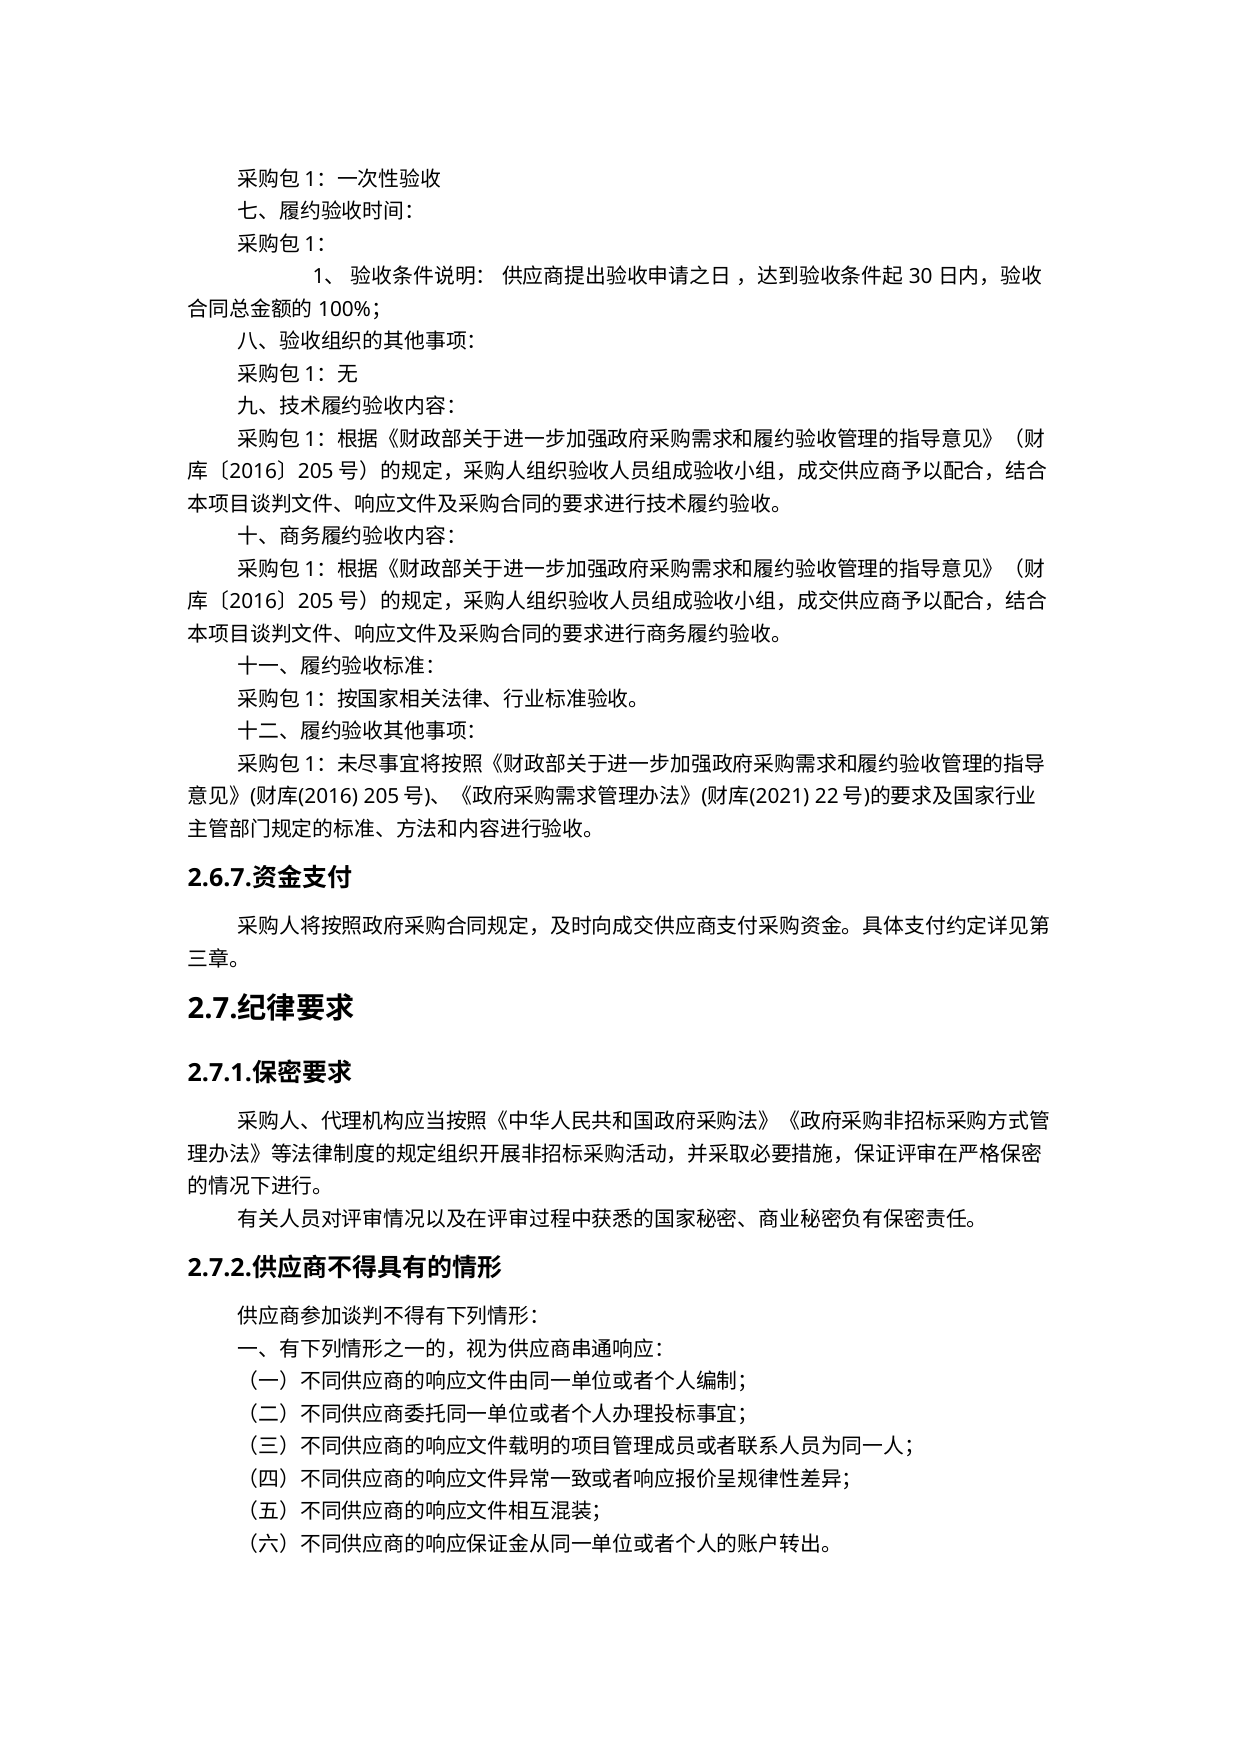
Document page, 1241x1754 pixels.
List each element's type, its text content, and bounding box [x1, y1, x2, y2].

text 有关人员对评审情况以及在评审过程中获悉的国家秘密、商业秘密负有保密责任。 [187, 1202, 1053, 1234]
text 1、 验收条件说明： 供应商提出验收申请之日 ，达到验收条件起 30 日内，验收合同总金额的 100%； [187, 259, 1053, 324]
text 2.6.7.资金支付 [187, 844, 1053, 909]
text 2.7.纪律要求 [187, 974, 1053, 1039]
text 采购包1：未尽事宜将按照《财政部关于进一步加强政府采购需求和履约验收管理的指导意见》(财库(2016) 205号)、《政府采购需求管理办法》(财库(2021) 22号)的要求及国家行业主管部门规定的标准、方法和内容进行验收。 [187, 747, 1053, 844]
text （一）不同供应商的响应文件由同一单位或者个人编制； [187, 1364, 1053, 1397]
text 一、有下列情形之一的，视为供应商串通响应： [187, 1332, 1053, 1364]
text 采购包1：根据《财政部关于进一步加强政府采购需求和履约验收管理的指导意见》（财库〔2016〕205 号）的规定，采购人组织验收人员组成验收小组，成交供应商予以配合，结合本项目谈判文件、响应文件及采购合同的要求进行商务履约验收。 [187, 552, 1053, 649]
text 采购包1：按国家相关法律、行业标准验收。 [187, 682, 1053, 714]
text 2.7.2.供应商不得具有的情形 [187, 1234, 1053, 1299]
text （三）不同供应商的响应文件载明的项目管理成员或者联系人员为同一人； [187, 1429, 1053, 1462]
text 供应商参加谈判不得有下列情形： [187, 1299, 1053, 1332]
text 采购包1：无 [187, 357, 1053, 389]
text 采购人将按照政府采购合同规定，及时向成交供应商支付采购资金。具体支付约定详见第三章。 [187, 909, 1053, 974]
text 采购人、代理机构应当按照《中华人民共和国政府采购法》《政府采购非招标采购方式管理办法》等法律制度的规定组织开展非招标采购活动，并采取必要措施，保证评审在严格保密的情况下进行。 [187, 1104, 1053, 1202]
text （六）不同供应商的响应保证金从同一单位或者个人的账户转出。 [187, 1527, 1053, 1559]
text 采购包1： [187, 227, 1053, 259]
text 八、验收组织的其他事项： [187, 324, 1053, 357]
text 采购包1：一次性验收 [187, 162, 1053, 194]
text （五）不同供应商的响应文件相互混装； [187, 1494, 1053, 1527]
text 十一、履约验收标准： [187, 649, 1053, 682]
text 采购包1：根据《财政部关于进一步加强政府采购需求和履约验收管理的指导意见》（财库〔2016〕205 号）的规定，采购人组织验收人员组成验收小组，成交供应商予以配合，结合本项目谈判文件、响应文件及采购合同的要求进行技术履约验收。 [187, 422, 1053, 519]
text 十、商务履约验收内容： [187, 519, 1053, 552]
text 十二、履约验收其他事项： [187, 714, 1053, 747]
text （二）不同供应商委托同一单位或者个人办理投标事宜； [187, 1397, 1053, 1429]
text 九、技术履约验收内容： [187, 389, 1053, 422]
text 七、履约验收时间： [187, 194, 1053, 227]
text 2.7.1.保密要求 [187, 1039, 1053, 1104]
text （四）不同供应商的响应文件异常一致或者响应报价呈规律性差异； [187, 1462, 1053, 1494]
